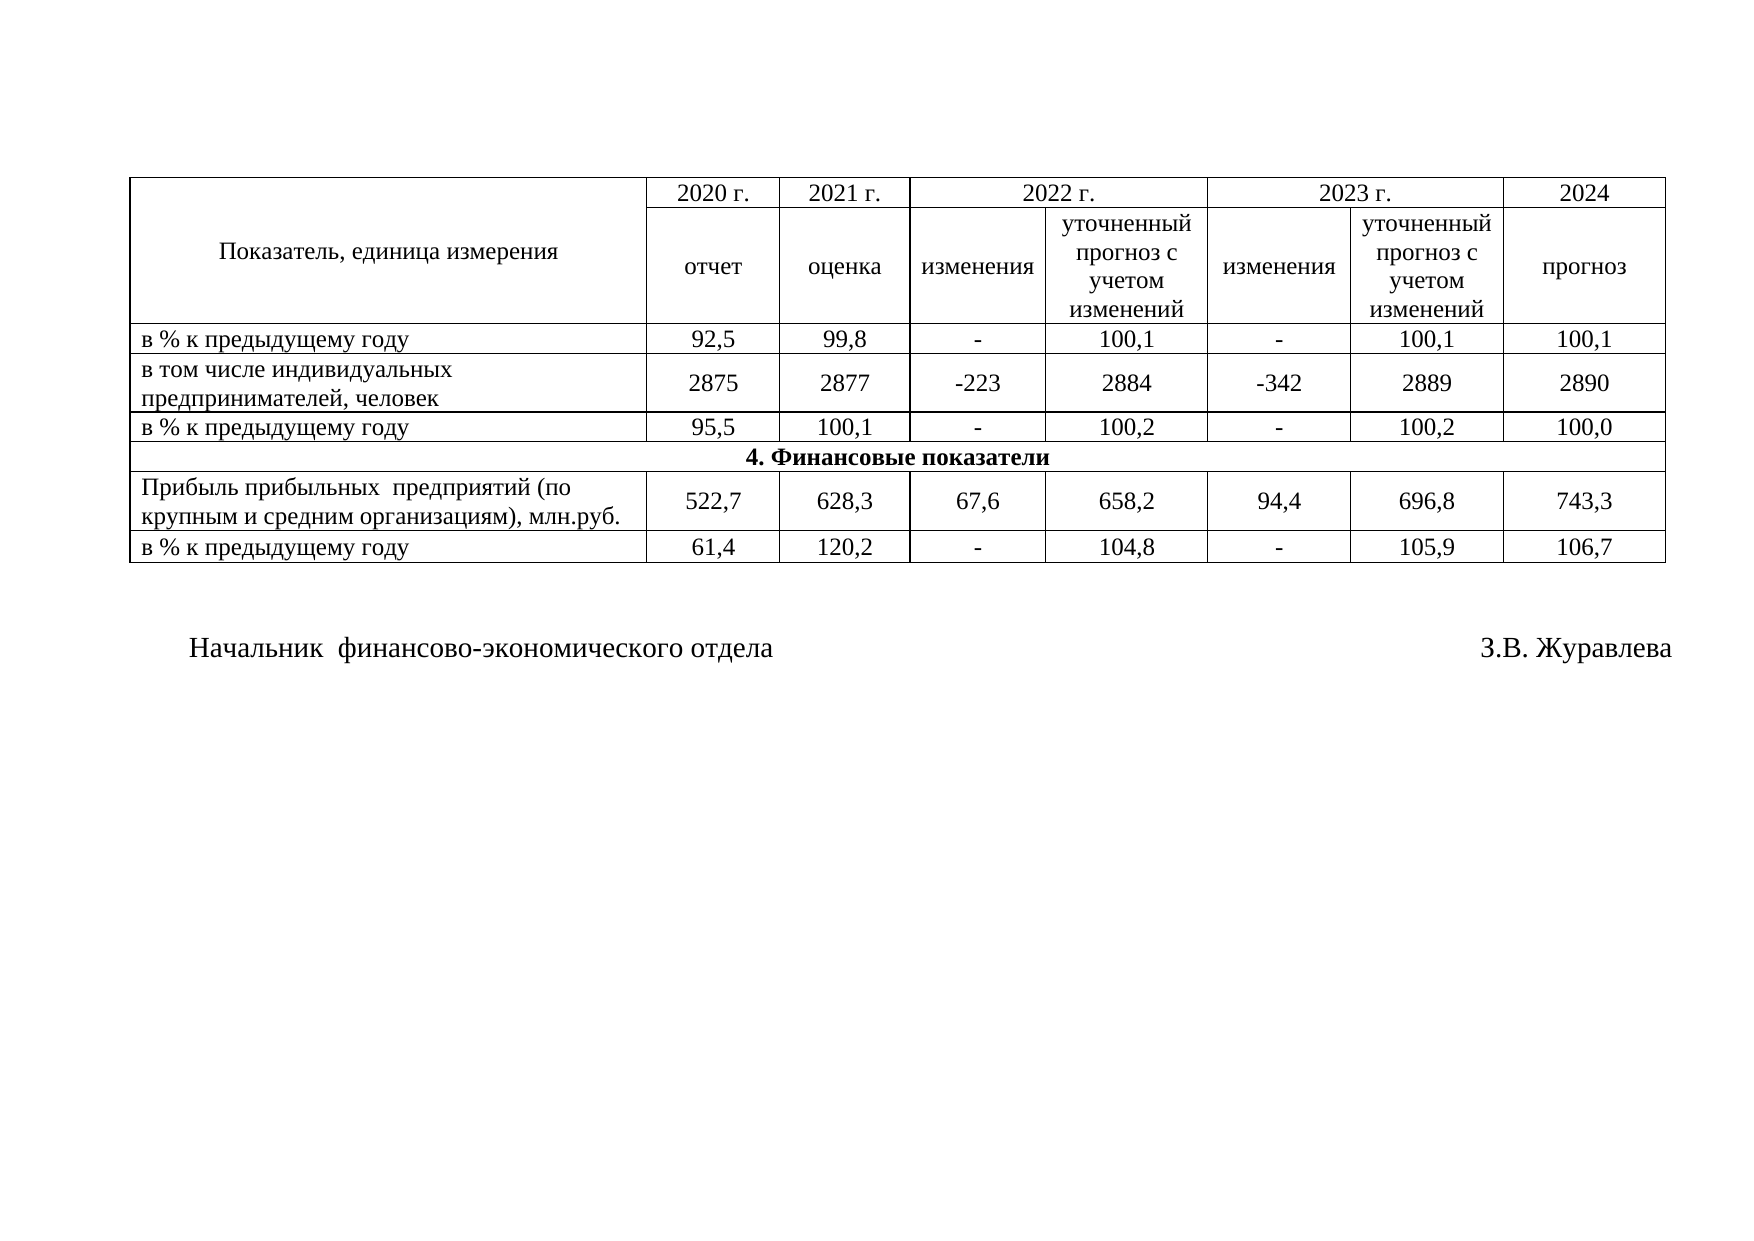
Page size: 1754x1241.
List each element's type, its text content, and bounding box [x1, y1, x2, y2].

table_cell в % к предыдущему году [131, 324, 646, 353]
table_cell - [911, 413, 1045, 441]
table_cell 522,7 [647, 472, 779, 529]
table_header 2022 г. [911, 178, 1207, 207]
table_cell 95,5 [647, 413, 779, 441]
table_cell 658,2 [1046, 472, 1207, 529]
table_cell 2890 [1504, 354, 1665, 411]
table_cell оценка [780, 208, 909, 323]
table_cell 2884 [1046, 354, 1207, 411]
table_cell уточненный прогноз с учетом изменений [1046, 208, 1207, 323]
table_cell в % к предыдущему году [131, 413, 646, 441]
table_cell 100,1 [780, 413, 909, 441]
table_header Показатель, единица измерения [131, 178, 646, 323]
table_cell 743,3 [1504, 472, 1665, 529]
table_cell 94,4 [1208, 472, 1350, 529]
table_cell 106,7 [1504, 531, 1665, 562]
table_cell 100,1 [1046, 324, 1207, 353]
table_cell 2877 [780, 354, 909, 411]
table_header 2021 г. [780, 178, 909, 207]
table_cell в том числе индивидуальных предпринимателей, человек [131, 354, 646, 411]
table_cell 104,8 [1046, 531, 1207, 562]
table_cell 2889 [1351, 354, 1503, 411]
table_cell Прибыль прибыльных предприятий (по крупным и средним организациям), млн.руб. [131, 472, 646, 529]
table_cell 100,0 [1504, 413, 1665, 441]
table_cell 4. Финансовые показатели [131, 442, 1665, 471]
table_cell - [1208, 413, 1350, 441]
table_cell - [911, 531, 1045, 562]
table_cell 628,3 [780, 472, 909, 529]
table_cell - [1208, 531, 1350, 562]
table_header 2020 г. [647, 178, 779, 207]
table_cell 100,2 [1046, 413, 1207, 441]
table_cell 100,1 [1504, 324, 1665, 353]
table_cell 67,6 [911, 472, 1045, 529]
table_cell 2875 [647, 354, 779, 411]
table_cell -223 [911, 354, 1045, 411]
table_cell уточненный прогноз с учетом изменений [1351, 208, 1503, 323]
table_cell 120,2 [780, 531, 909, 562]
table_cell 100,2 [1351, 413, 1503, 441]
table_cell 99,8 [780, 324, 909, 353]
table_cell в % к предыдущему году [131, 531, 646, 562]
table_header Начальник финансово-экономического отдела [177, 630, 1181, 697]
table_header З.В. Журавлева [1181, 630, 1683, 697]
table_cell 92,5 [647, 324, 779, 353]
table_cell изменения [1208, 208, 1350, 323]
table_cell изменения [911, 208, 1045, 323]
table_cell -342 [1208, 354, 1350, 411]
table_cell 105,9 [1351, 531, 1503, 562]
table_header 2024 [1504, 178, 1665, 207]
table_header 2023 г. [1208, 178, 1503, 207]
table_cell 61,4 [647, 531, 779, 562]
table_cell прогноз [1504, 208, 1665, 323]
table_cell 100,1 [1351, 324, 1503, 353]
table_cell 696,8 [1351, 472, 1503, 529]
table_cell - [1208, 324, 1350, 353]
table_cell отчет [647, 208, 779, 323]
table_cell - [911, 324, 1045, 353]
